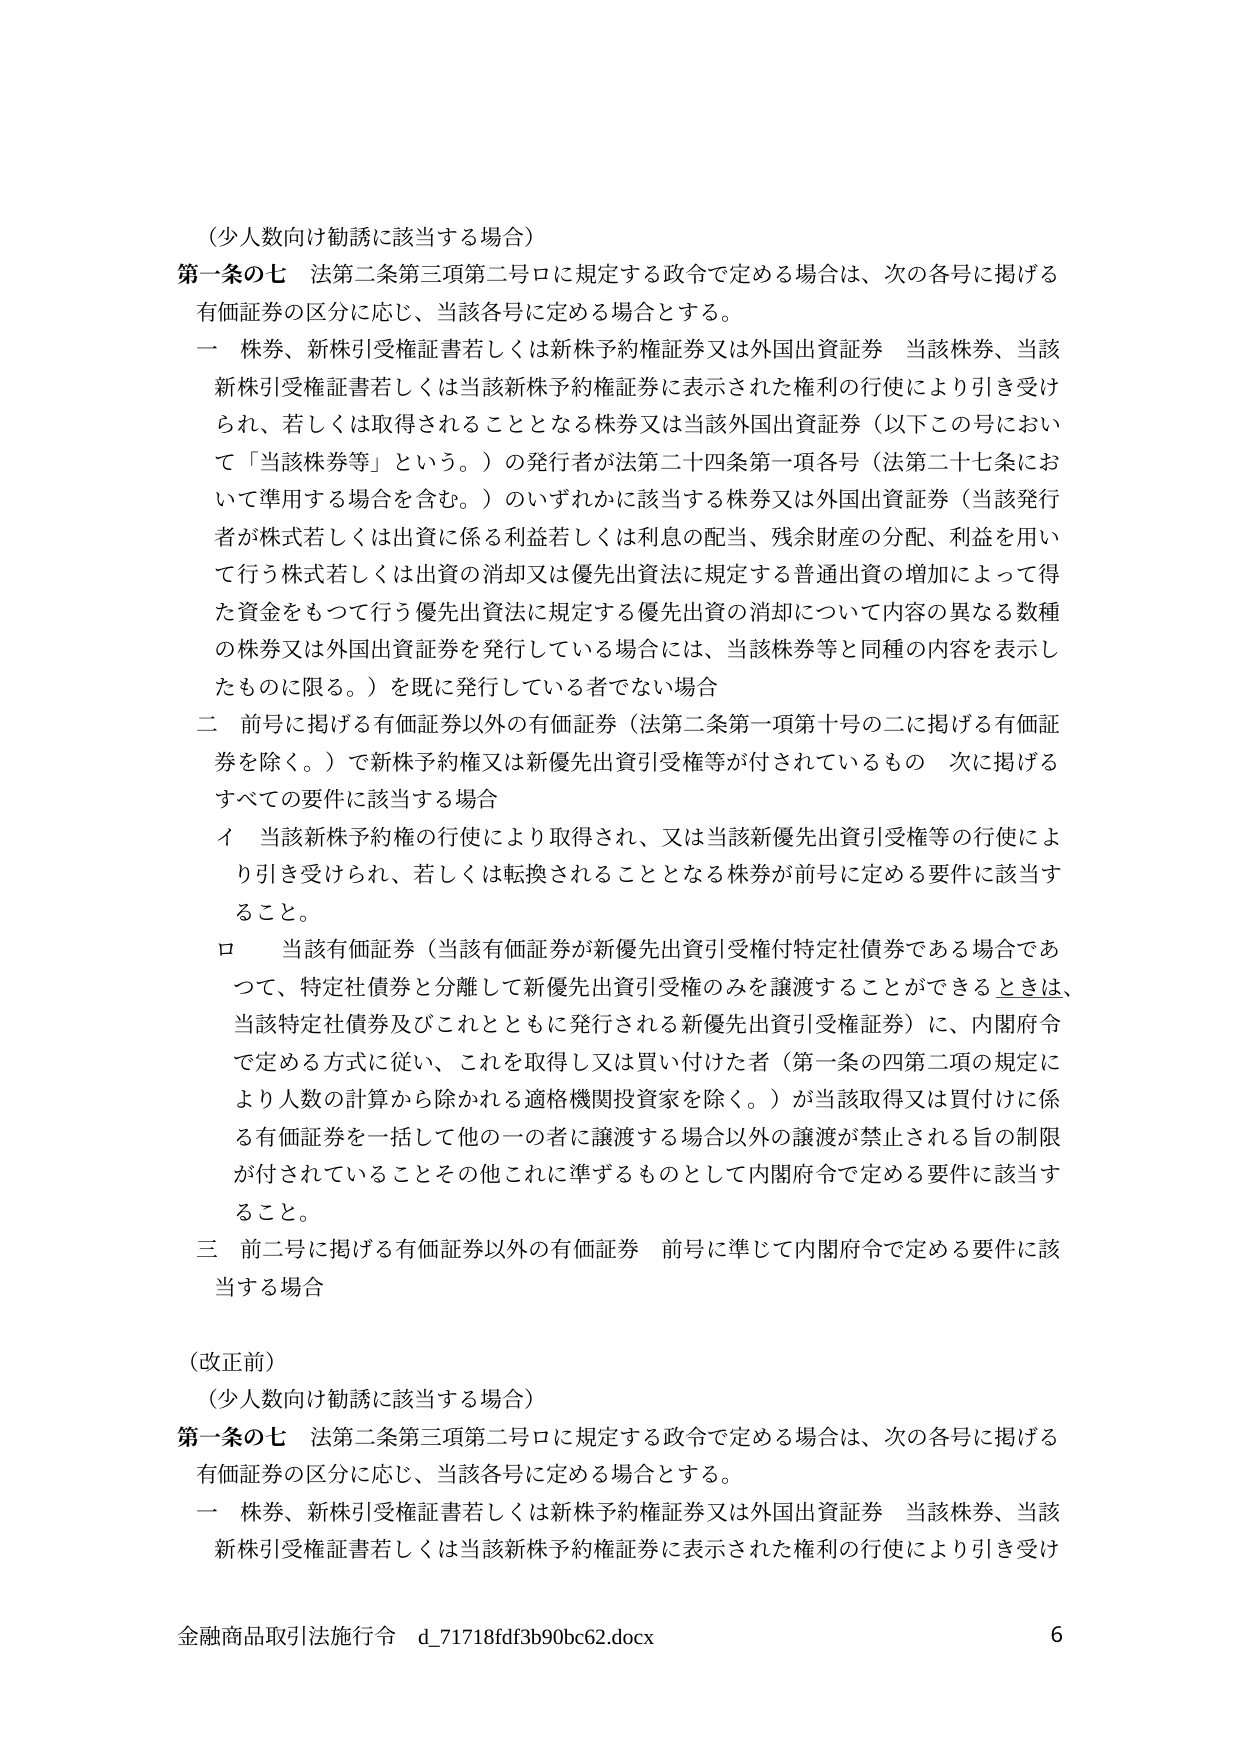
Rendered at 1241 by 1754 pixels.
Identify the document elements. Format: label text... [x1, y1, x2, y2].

text ロ 当該有価証券（当該有価証券が新優先出資引受権付特定社債券である場合であつて、特定社債券と分離して新優先出資引受権のみを譲渡することができるときは、当該特定社債券及びこれとともに発行される新優先出資引受権証券）に、内閣府令で定める方式に従い、これを取得し又は買い付けた者（第一条の四第二項の規定により人数の計算から除かれる適格機関投資家を除く。）が当該取得又は買付けに係る有価証券を一括して他の一の者に譲渡する場合以外の譲渡が禁止される旨の制限が付されていることその他これに準ずるものとして内閣府令で定める要件に該当すること。 [215, 929, 1063, 1229]
text （少人数向け勧誘に該当する場合） [196, 217, 1063, 254]
text 第一条の七 法第二条第三項第二号ロに規定する政令で定める場合は、次の各号に掲げる有価証券の区分に応じ、当該各号に定める場合とする。 [177, 254, 1063, 329]
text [196, 1492, 1063, 1567]
text （少人数向け勧誘に該当する場合） [196, 1379, 1063, 1417]
text イ 当該新株予約権の行使により取得され、又は当該新優先出資引受権等の行使により引き受けられ、若しくは転換されることとなる株券が前号に定める要件に該当すること。 [215, 817, 1063, 929]
text 二 前号に掲げる有価証券以外の有価証券（法第二条第一項第十号の二に掲げる有価証券を除く。）で新株予約権又は新優先出資引受権等が付されているもの 次に掲げるすべての要件に該当する場合 [196, 704, 1063, 817]
text 第一条の七 法第二条第三項第二号ロに規定する政令で定める場合は、次の各号に掲げる有価証券の区分に応じ、当該各号に定める場合とする。 [177, 1417, 1063, 1492]
text 三 前二号に掲げる有価証券以外の有価証券 前号に準じて内閣府令で定める要件に該当する場合 [196, 1229, 1063, 1304]
text （改正前） [177, 1342, 1063, 1379]
